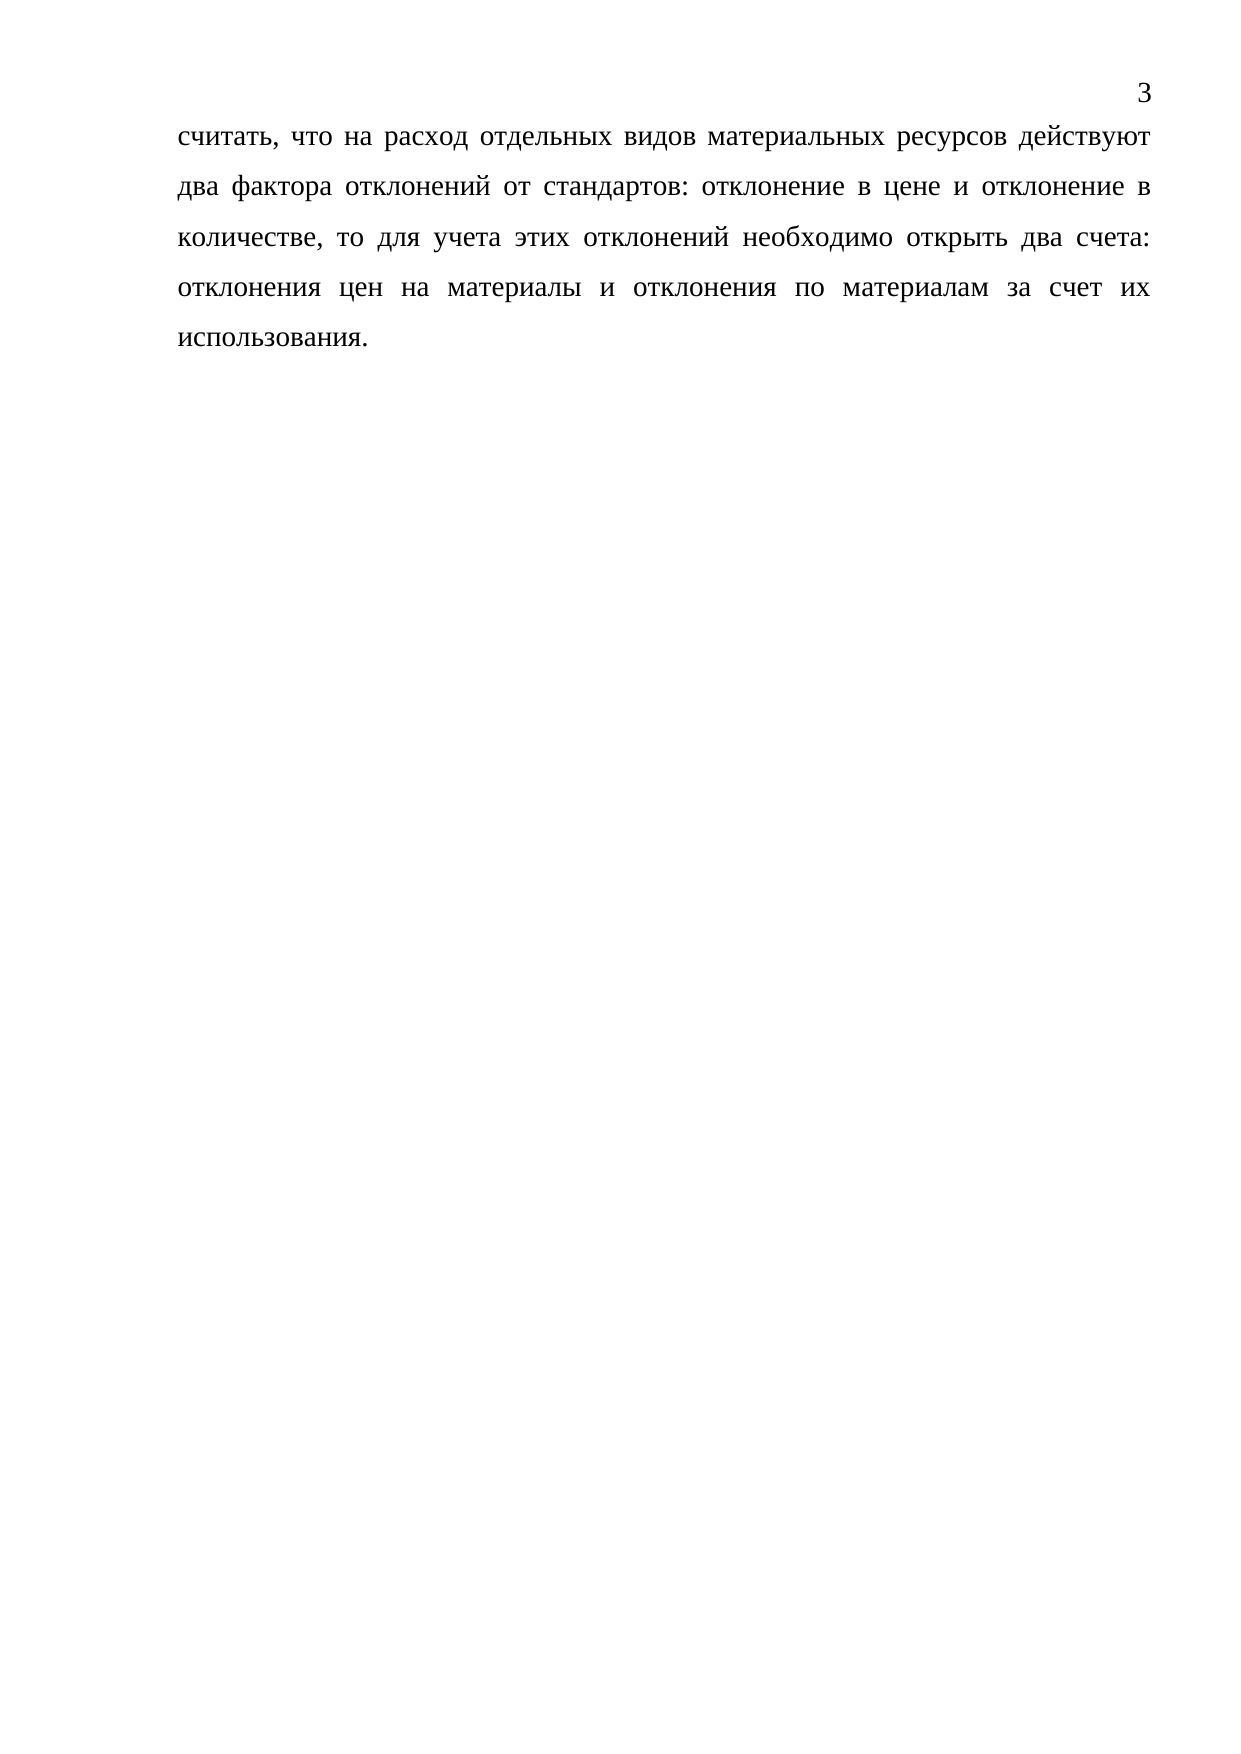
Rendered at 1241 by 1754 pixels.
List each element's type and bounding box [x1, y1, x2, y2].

text [177, 118, 1152, 353]
